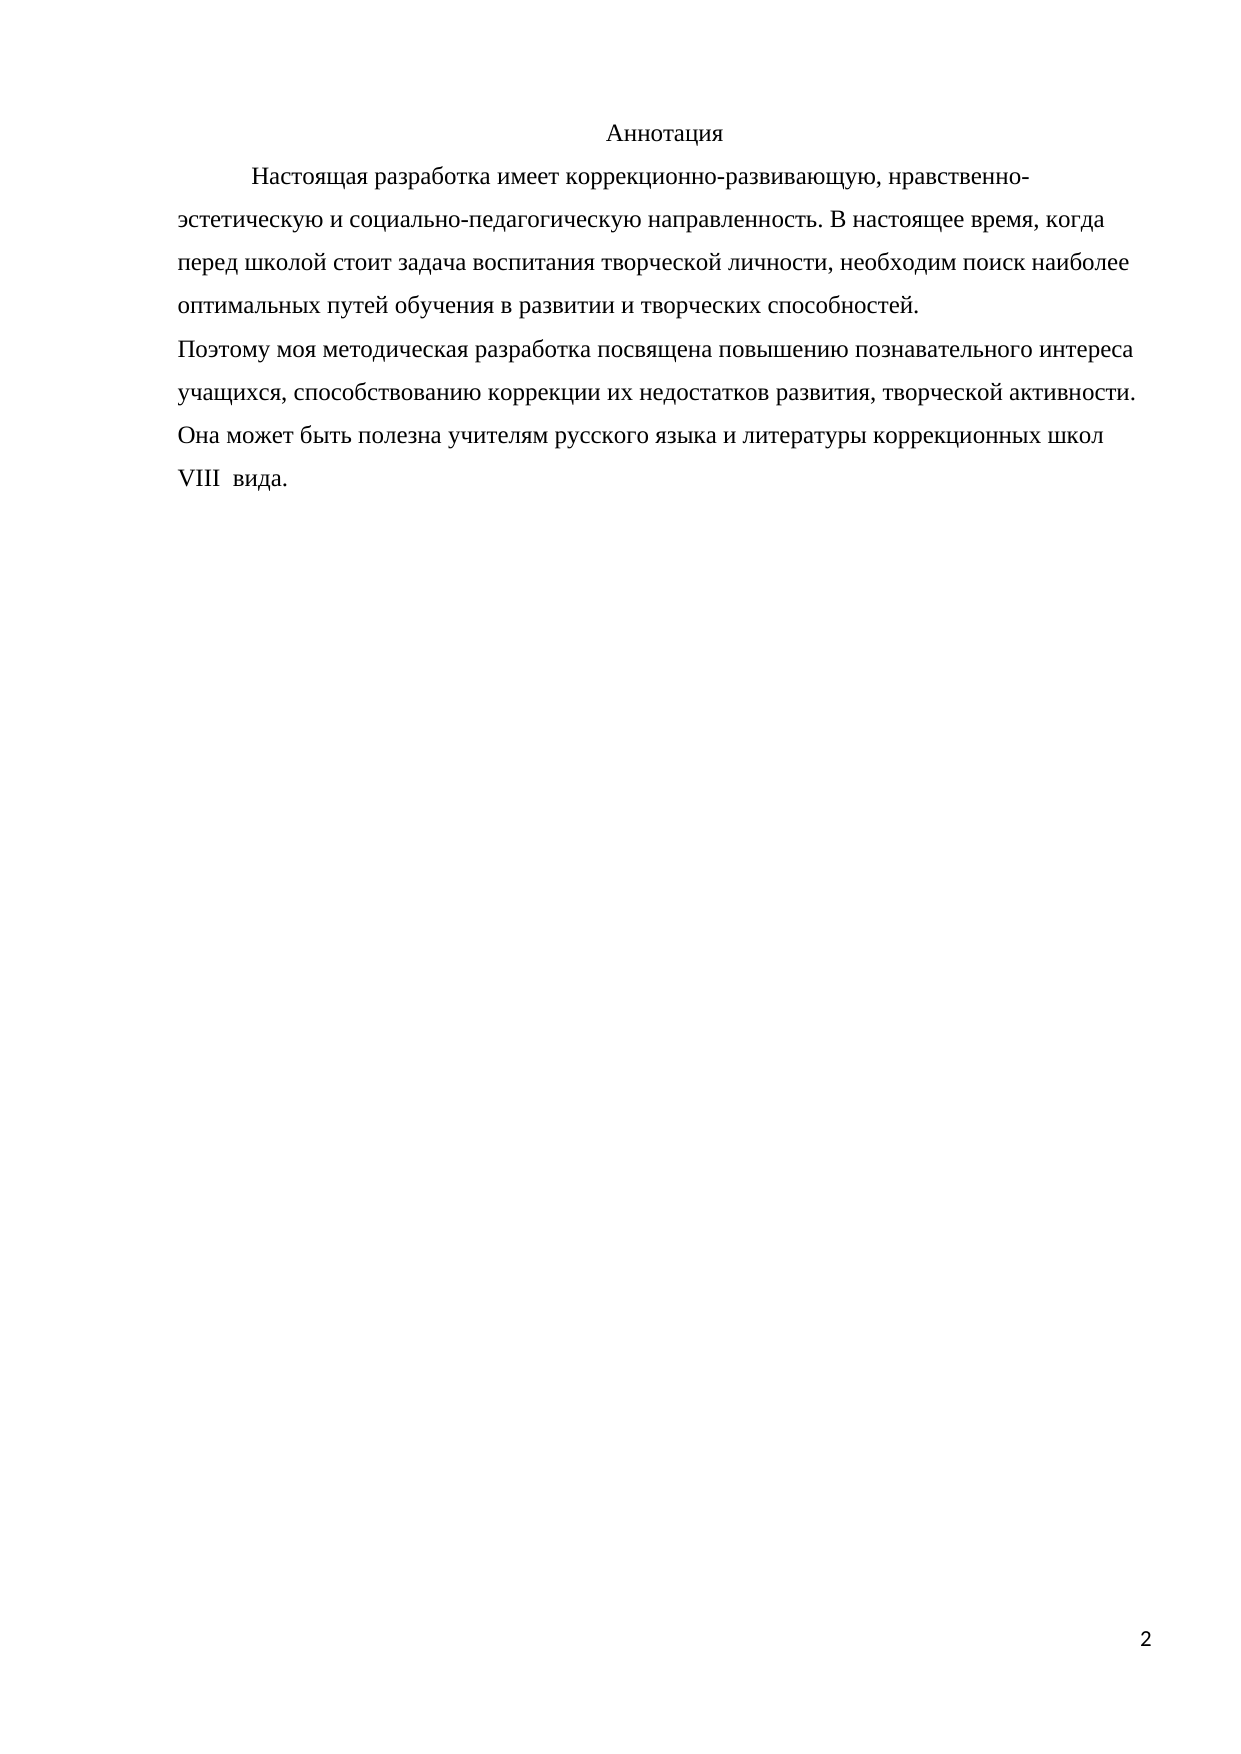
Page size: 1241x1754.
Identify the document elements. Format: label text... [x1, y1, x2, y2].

text Настоящая разработка имеет коррекционно-развивающую, нравственно-эстетическую и социально-педагогическую направленность. В настоящее время, когда перед школой стоит задача воспитания творческой личности, необходим поиск наиболее оптимальных путей обучения в развитии и творческих способностей. Поэтому моя методическая разработка посвящена повышению познавательного интереса учащихся, способствованию коррекции их недостатков развития, творческой активности. Она может быть полезна учителям русского языка и литературы коррекционных школ VIII вида. [177, 161, 1152, 577]
text Аннотация [177, 118, 1152, 147]
